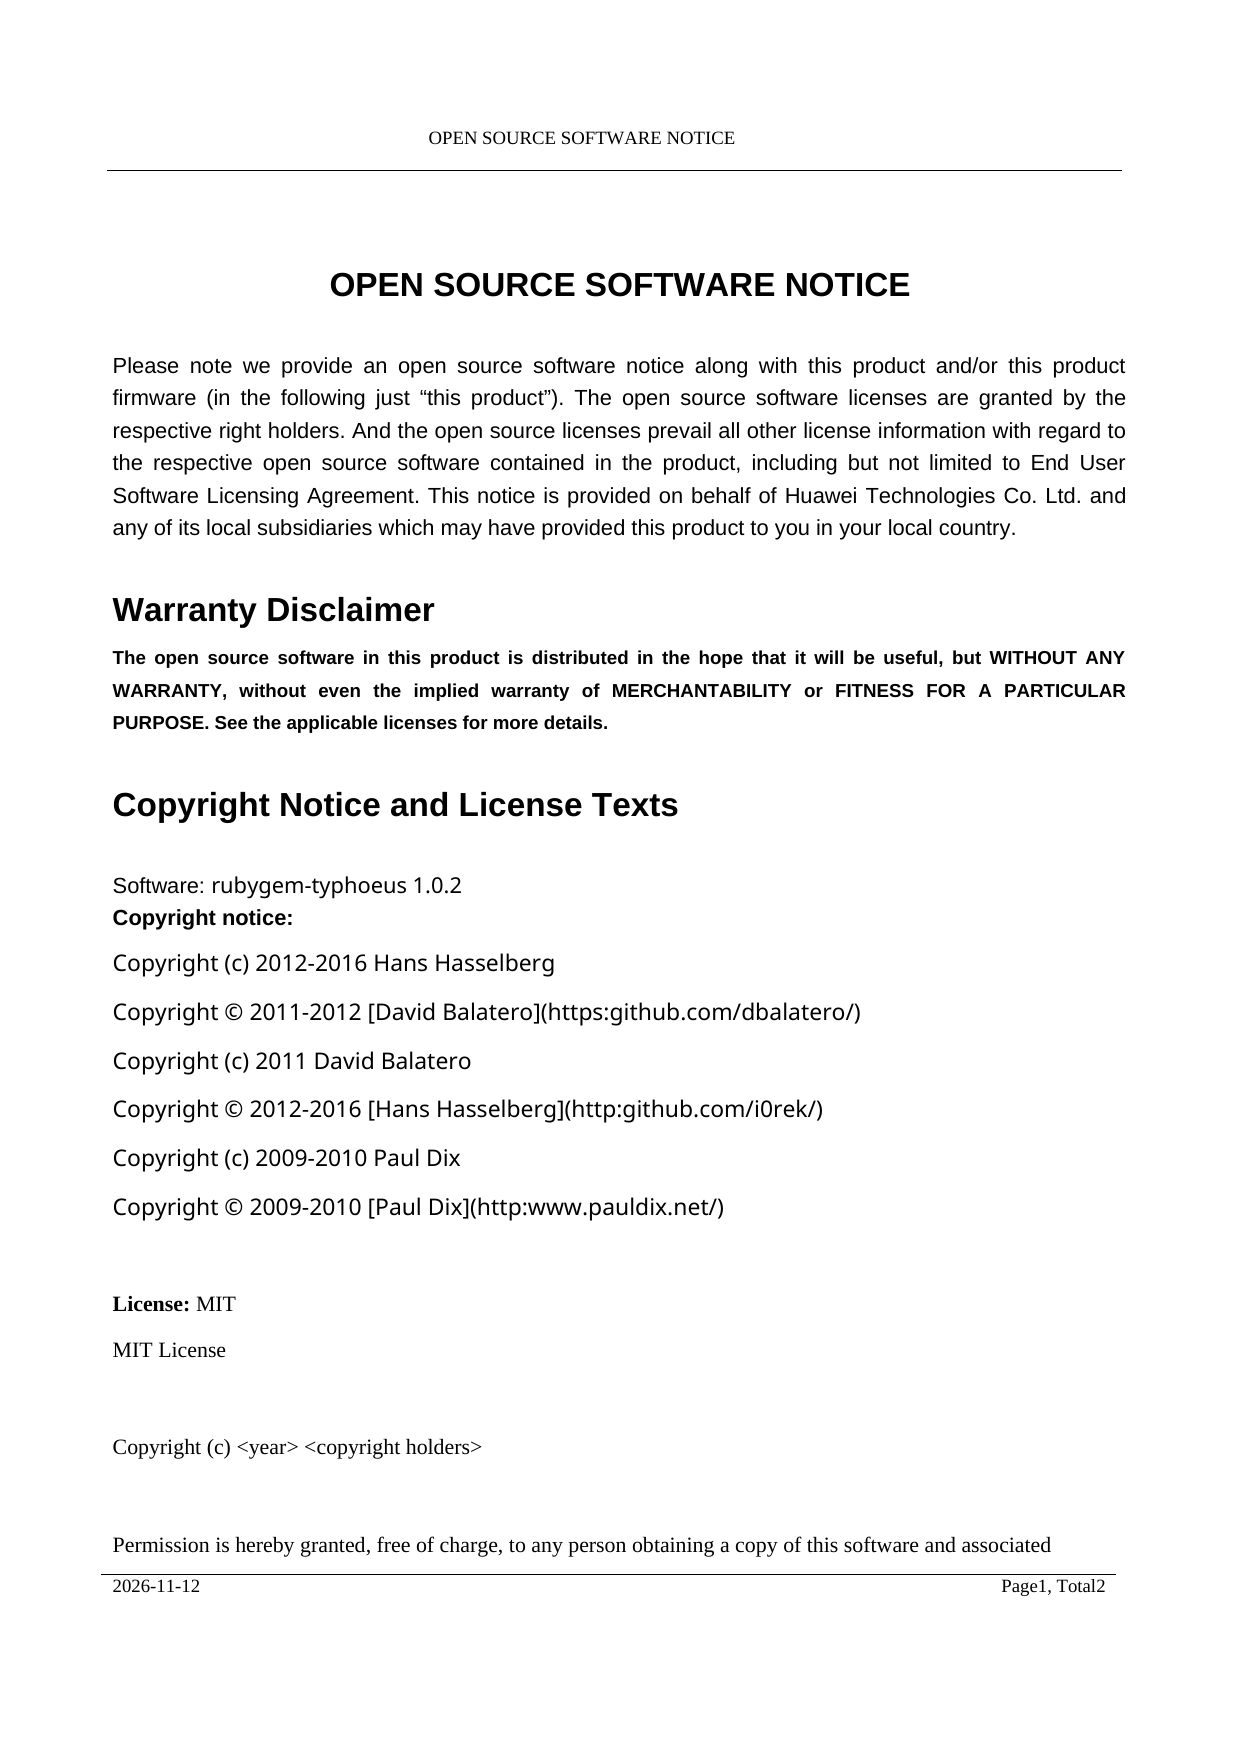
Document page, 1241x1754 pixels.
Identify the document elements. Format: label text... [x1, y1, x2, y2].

text OPEN SOURCE SOFTWARE NOTICE [112, 251, 1128, 316]
text License: MIT [112, 1288, 1128, 1320]
text Warranty Disclaimer [112, 576, 1128, 641]
text Copyright notice: [112, 901, 1128, 934]
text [112, 1333, 1128, 1560]
text Copyright Notice and License Texts [112, 771, 1128, 836]
text Copyright (c) 2012-2016 Hans Hasselberg Copyright © 2011-2012 [David Balatero](https:github.com/dbalatero/) Copyright (c) 2011 David Balatero Copyright © 2012-2016 [Hans Hasselberg](http:github.com/i0rek/) Copyright (c) 2009-2010 Paul Dix Copyright © 2009-2010 [Paul Dix](http:www.pauldix.net/) [112, 947, 1128, 1272]
text The open source software in this product is distributed in the hope that it will be useful, but WITHOUT ANY WARRANTY, without even the implied warranty of MERCHANTABILITY or FITNESS FOR A PARTICULAR PURPOSE. See the applicable licenses for more details. [112, 641, 1128, 739]
text Software: rubygem-typhoeus 1.0.2 [112, 869, 1128, 901]
text Please note we provide an open source software notice along with this product and/or this product firmware (in the following just “this product”). The open source software licenses are granted by the respective right holders. And the open source licenses prevail all other license information with regard to the respective open source software contained in the product, including but not limited to End User Software Licensing Agreement. This notice is provided on behalf of Huawei Technologies Co. Ltd. and any of its local subsidiaries which may have provided this product to you in your local country. [112, 349, 1128, 544]
